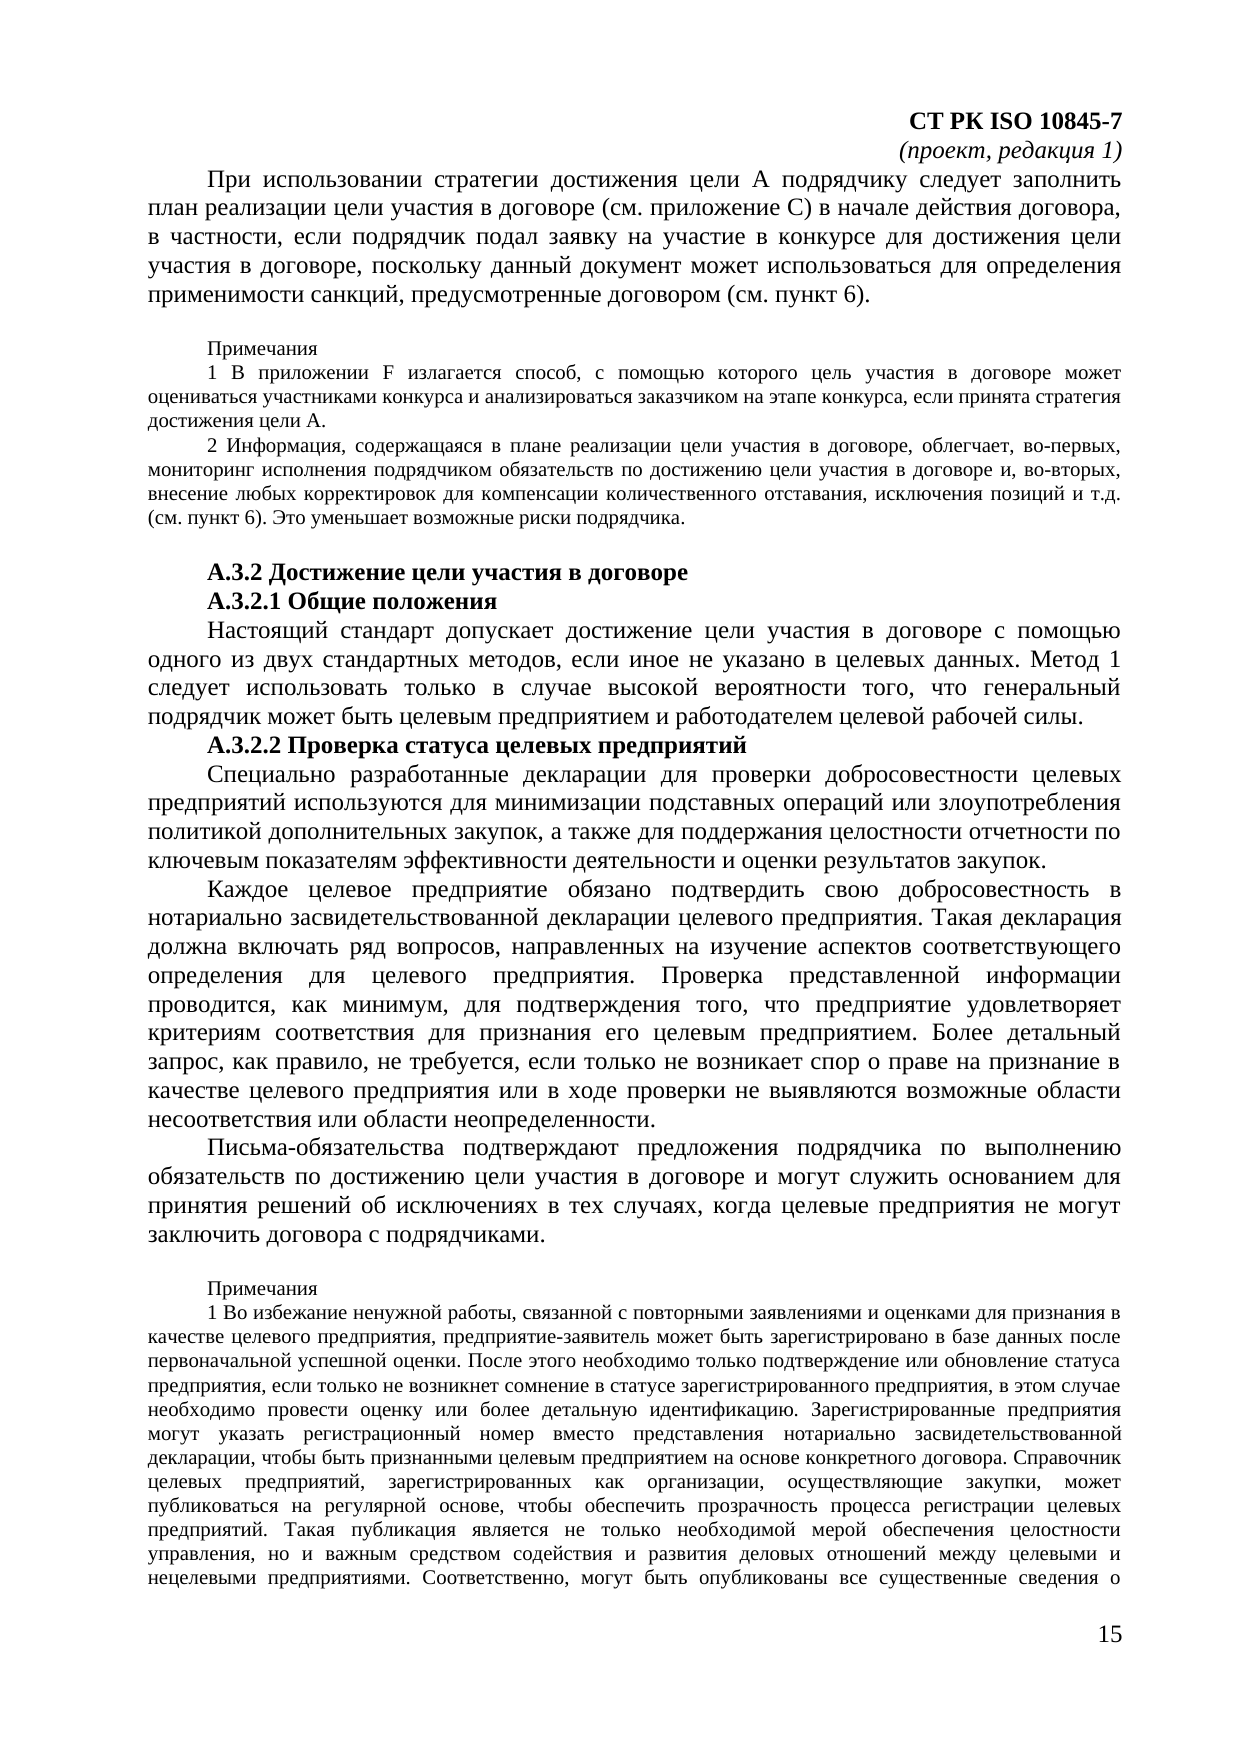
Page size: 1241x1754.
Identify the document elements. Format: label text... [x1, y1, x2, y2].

text A.3.2.2 Проверка статуса целевых предприятий [148, 730, 1122, 759]
text Специально разработанные декларации для проверки добросовестности целевых предприятий используются для минимизации подставных операций или злоупотребления политикой дополнительных закупок, а также для поддержания целостности отчетности по ключевым показателям эффективности деятельности и оценки результатов закупок. [148, 759, 1122, 874]
text Примечания [148, 336, 1122, 360]
text Каждое целевое предприятие обязано подтвердить свою добросовестность в нотариально засвидетельствованной декларации целевого предприятия. Такая декларация должна включать ряд вопросов, направленных на изучение аспектов соответствующего определения для целевого предприятия. Проверка представленной информации проводится, как минимум, для подтверждения того, что предприятие удовлетворяет критериям соответствия для признания его целевым предприятием. Более детальный запрос, как правило, не требуется, если только не возникает спор о праве на признание в качестве целевого предприятия или в ходе проверки не выявляются возможные области несоответствия или области неопределенности. [148, 874, 1122, 1132]
text A.3.2.1 Общие положения [148, 586, 1122, 615]
text 2 Информация, содержащаяся в плане реализации цели участия в договоре, облегчает, во-первых, мониторинг исполнения подрядчиком обязательств по достижению цели участия в договоре и, во-вторых, внесение любых корректировок для компенсации количественного отставания, исключения позиций и т.д. (см. пункт 6). Это уменьшает возможные риски подрядчика. [148, 432, 1122, 529]
text Примечания [148, 1276, 1122, 1300]
text Письма-обязательства подтверждают предложения подрядчика по выполнению обязательств по достижению цели участия в договоре и могут служить основанием для принятия решений об исключениях в тех случаях, когда целевые предприятия не могут заключить договора с подрядчиками. [148, 1132, 1122, 1247]
text При использовании стратегии достижения цели А подрядчику следует заполнить план реализации цели участия в договоре (см. приложение С) в начале действия договора, в частности, если подрядчик подал заявку на участие в конкурсе для достижения цели участия в договоре, поскольку данный документ может использоваться для определения применимости санкций, предусмотренные договором (см. пункт 6). [148, 164, 1122, 307]
text 1 В приложении F излагается способ, с помощью которого цель участия в договоре может оцениваться участниками конкурса и анализироваться заказчиком на этапе конкурса, если принята стратегия достижения цели А. [148, 360, 1122, 432]
text A.3.2 Достижение цели участия в договоре [148, 557, 1122, 586]
text Настоящий стандарт допускает достижение цели участия в договоре с помощью одного из двух стандартных методов, если иное не указано в целевых данных. Метод 1 следует использовать только в случае высокой вероятности того, что генеральный подрядчик может быть целевым предприятием и работодателем целевой рабочей силы. [148, 615, 1122, 730]
